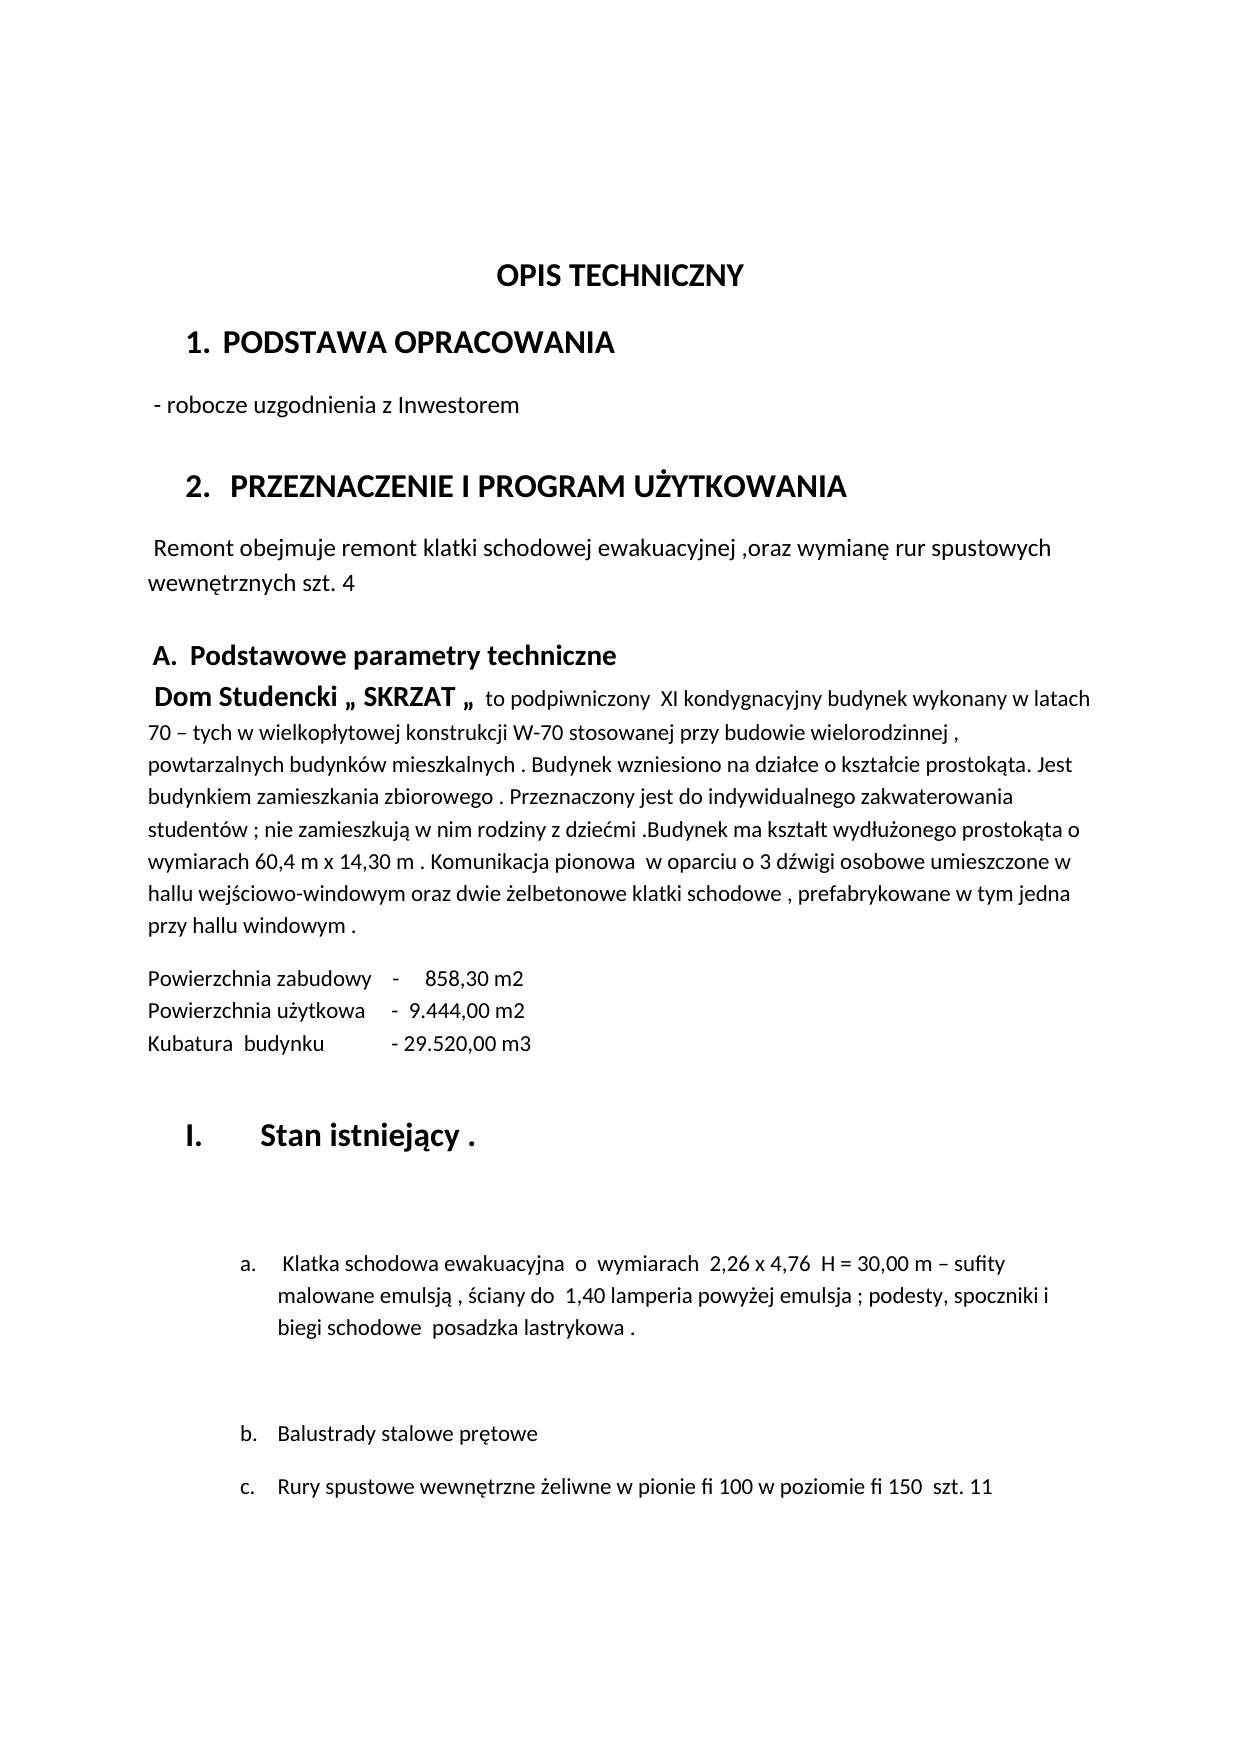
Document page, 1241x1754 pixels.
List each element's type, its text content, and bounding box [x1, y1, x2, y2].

list Stan istniejący . [185, 1114, 1093, 1154]
list PODSTAWA OPRACOWANIA [185, 321, 1093, 362]
text OPIS TECHNICZNY [148, 254, 1093, 294]
text Dom Studencki „ SKRZAT „ to podpiwniczony XI kondygnacyjny budynek wykonany w latach 70 – tych w wielkopłytowej konstrukcji W-70 stosowanej przy budowie wielorodzinnej , powtarzalnych budynków mieszkalnych . Budynek wzniesiono na działce o kształcie prostokąta. Jest budynkiem zamieszkania zbiorowego . Przeznaczony jest do indywidualnego zakwaterowania studentów ; nie zamieszkują w nim rodziny z dziećmi .Budynek ma kształt wydłużonego prostokąta o wymiarach 60,4 m x 14,30 m . Komunikacja pionowa w oparciu o 3 dźwigi osobowe umieszczone w hallu wejściowo-windowym oraz dwie żelbetonowe klatki schodowe , prefabrykowane w tym jedna przy hallu windowym . [148, 678, 1093, 939]
text Powierzchnia zabudowy - 858,30 m2 [148, 964, 1093, 992]
list Klatka schodowa ewakuacyjna o wymiarach 2,26 x 4,76 H = 30,00 m – sufity malowane emulsją , ściany do 1,40 lamperia powyżej emulsja ; podesty, spoczniki i biegi schodowe posadzka lastrykowa . [240, 1249, 1093, 1341]
list PRZEZNACZENIE I PROGRAM UŻYTKOWANIA [185, 465, 1093, 506]
list Rury spustowe wewnętrzne żeliwne w pionie fi 100 w poziomie fi 150 szt. 11 [240, 1472, 1093, 1501]
list Balustrady stalowe prętowe [240, 1419, 1093, 1447]
text Powierzchnia użytkowa - 9.444,00 m2 [148, 996, 1093, 1024]
list Podstawowe parametry techniczne [152, 637, 1093, 673]
text Kubatura budynku - 29.520,00 m3 [148, 1029, 1093, 1057]
text Remont obejmuje remont klatki schodowej ewakuacyjnej ,oraz wymianę rur spustowych wewnętrznych szt. 4 [148, 532, 1093, 598]
text - robocze uzgodnienia z Inwestorem [148, 389, 1093, 419]
